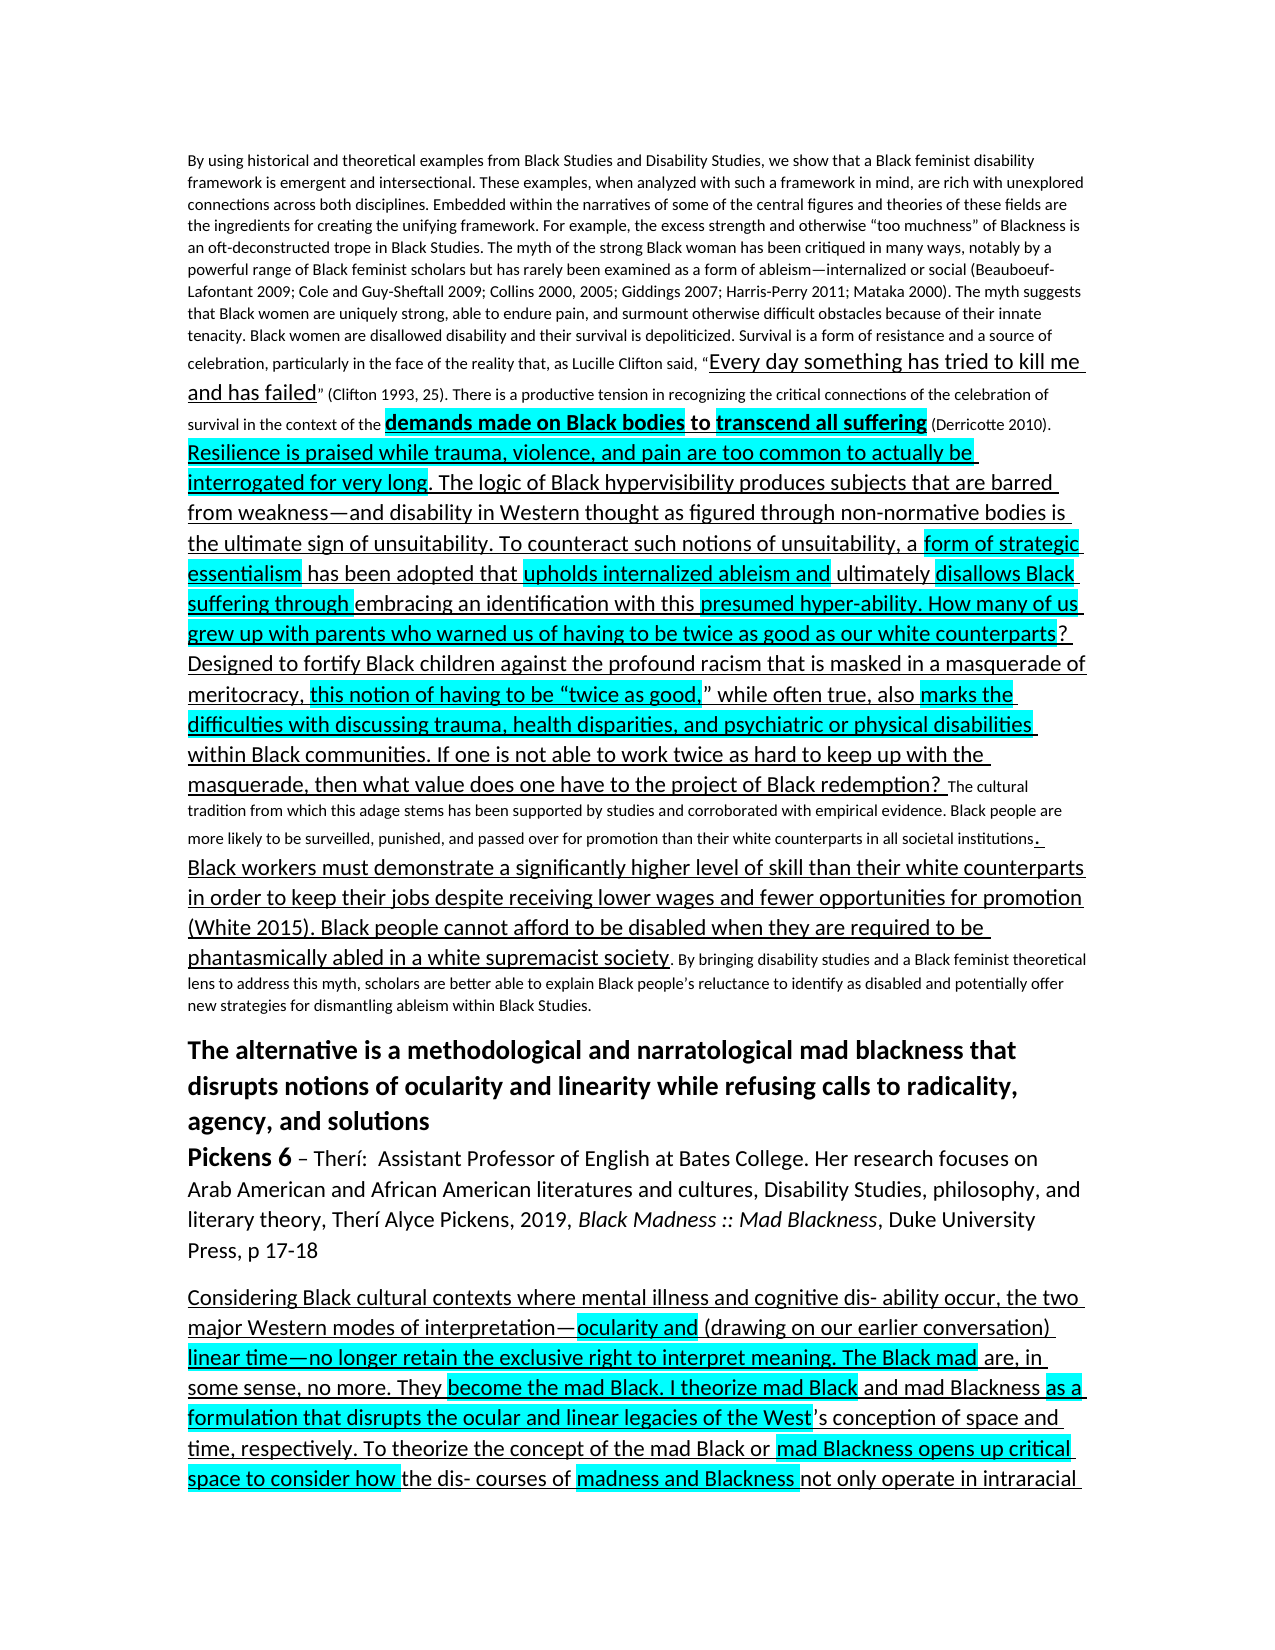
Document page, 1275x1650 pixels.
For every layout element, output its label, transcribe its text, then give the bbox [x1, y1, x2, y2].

text Pickens 6 – Therí: Assistant Professor of English at Bates College. Her research focuses on Arab American and African American literatures and cultures, Disability Studies, philosophy, and literary theory, Therí Alyce Pickens, 2019, Black Madness :: Mad Blackness, Duke University Press, p 17-18 [187, 1140, 1087, 1264]
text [187, 1398, 1087, 1492]
subtitle The alternative is a methodological and narratological mad blackness that disrupts notions of ocularity and linearity while refusing calls to radicality, agency, and solutions [187, 1033, 1087, 1138]
text By using historical and theoretical examples from Black Studies and Disability Studies, we show that a Black feminist disability framework is emergent and intersectional. These examples, when analyzed with such a framework in mind, are rich with unexplored connections across both disciplines. Embedded within the narratives of some of the central figures and theories of these fields are the ingredients for creating the unifying framework. For example, the excess strength and otherwise “too muchness” of Blackness is an oft-deconstructed trope in Black Studies. The myth of the strong Black woman has been critiqued in many ways, notably by a powerful range of Black feminist scholars but has rarely been examined as a form of ableism—internalized or social (Beauboeuf-Lafontant 2009; Cole and Guy-Sheftall 2009; Collins 2000, 2005; Giddings 2007; Harris-Perry 2011; Mataka 2000). The myth suggests that Black women are uniquely strong, able to endure pain, and surmount otherwise difficult obstacles because of their innate tenacity. Black women are disallowed disability and their survival is depoliticized. Survival is a form of resistance and a source of celebration, particularly in the face of the reality that, as Lucille Clifton said, “Every day something has tried to kill me and has failed” (Clifton 1993, 25). There is a productive tension in recognizing the critical connections of the celebration of survival in the context of the demands made on Black bodies to transcend all suffering (Derricotte 2010). Resilience is praised while trauma, violence, and pain are too common to actually be interrogated for very long. The logic of Black hypervisibility produces subjects that are barred from weakness—and disability in Western thought as figured through non-normative bodies is the ultimate sign of unsuitability. To counteract such notions of unsuitability, a form of strategic essentialism has been adopted that upholds internalized ableism and ultimately disallows Black suffering through embracing an identification with this presumed hyper-ability. How many of us grew up with parents who warned us of having to be twice as good as our white counterparts? Designed to fortify Black children against the profound racism that is masked in a masquerade of meritocracy, this notion of having to be “twice as good,” while often true, also marks the difficulties with discussing trauma, health disparities, and psychiatric or physical disabilities within Black communities. If one is not able to work twice as hard to keep up with the masquerade, then what value does one have to the project of Black redemption? The cultural tradition from which this adage stems has been supported by studies and corroborated with empirical evidence. Black people are more likely to be surveilled, punished, and passed over for promotion than their white counterparts in all societal institutions. Black workers must demonstrate a significantly higher level of skill than their white counterparts in order to keep their jobs despite receiving lower wages and fewer opportunities for promotion (White 2015). Black people cannot afford to be disabled when they are required to be phantasmically abled in a white supremacist society. By bringing disability studies and a Black feminist theoretical lens to address this myth, scholars are better able to explain Black people’s reluctance to identify as disabled and potentially offer new strategies for dismantling ableism within Black Studies. [187, 150, 1087, 674]
text By using historical and theoretical examples from Black Studies and Disability Studies, we show that a Black feminist disability framework is emergent and intersectional. These examples, when analyzed with such a framework in mind, are rich with unexplored connections across both disciplines. Embedded within the narratives of some of the central figures and theories of these fields are the ingredients for creating the unifying framework. For example, the excess strength and otherwise “too muchness” of Blackness is an oft-deconstructed trope in Black Studies. The myth of the strong Black woman has been critiqued in many ways, notably by a powerful range of Black feminist scholars but has rarely been examined as a form of ableism—internalized or social (Beauboeuf-Lafontant 2009; Cole and Guy-Sheftall 2009; Collins 2000, 2005; Giddings 2007; Harris-Perry 2011; Mataka 2000). The myth suggests that Black women are uniquely strong, able to endure pain, and surmount otherwise difficult obstacles because of their innate tenacity. Black women are disallowed disability and their survival is depoliticized. Survival is a form of resistance and a source of celebration, particularly in the face of the reality that, as Lucille Clifton said, “Every day something has tried to kill me and has failed” (Clifton 1993, 25). There is a productive tension in recognizing the critical connections of the celebration of survival in the context of the demands made on Black bodies to transcend all suffering (Derricotte 2010). Resilience is praised while trauma, violence, and pain are too common to actually be interrogated for very long. The logic of Black hypervisibility produces subjects that are barred from weakness—and disability in Western thought as figured through non-normative bodies is the ultimate sign of unsuitability. To counteract such notions of unsuitability, a form of strategic essentialism has been adopted that upholds internalized ableism and ultimately disallows Black suffering through embracing an identification with this presumed hyper-ability. How many of us grew up with parents who warned us of having to be twice as good as our white counterparts? Designed to fortify Black children against the profound racism that is masked in a masquerade of meritocracy, this notion of having to be “twice as good,” while often true, also marks the difficulties with discussing trauma, health disparities, and psychiatric or physical disabilities within Black communities. If one is not able to work twice as hard to keep up with the masquerade, then what value does one have to the project of Black redemption? The cultural tradition from which this adage stems has been supported by studies and corroborated with empirical evidence. Black people are more likely to be surveilled, punished, and passed over for promotion than their white counterparts in all societal institutions. Black workers must demonstrate a significantly higher level of skill than their white counterparts in order to keep their jobs despite receiving lower wages and fewer opportunities for promotion (White 2015). Black people cannot afford to be disabled when they are required to be phantasmically abled in a white supremacist society. By bringing disability studies and a Black feminist theoretical lens to address this myth, scholars are better able to explain Black people’s reluctance to identify as disabled and potentially offer new strategies for dismantling ableism within Black Studies. [187, 675, 1087, 1015]
